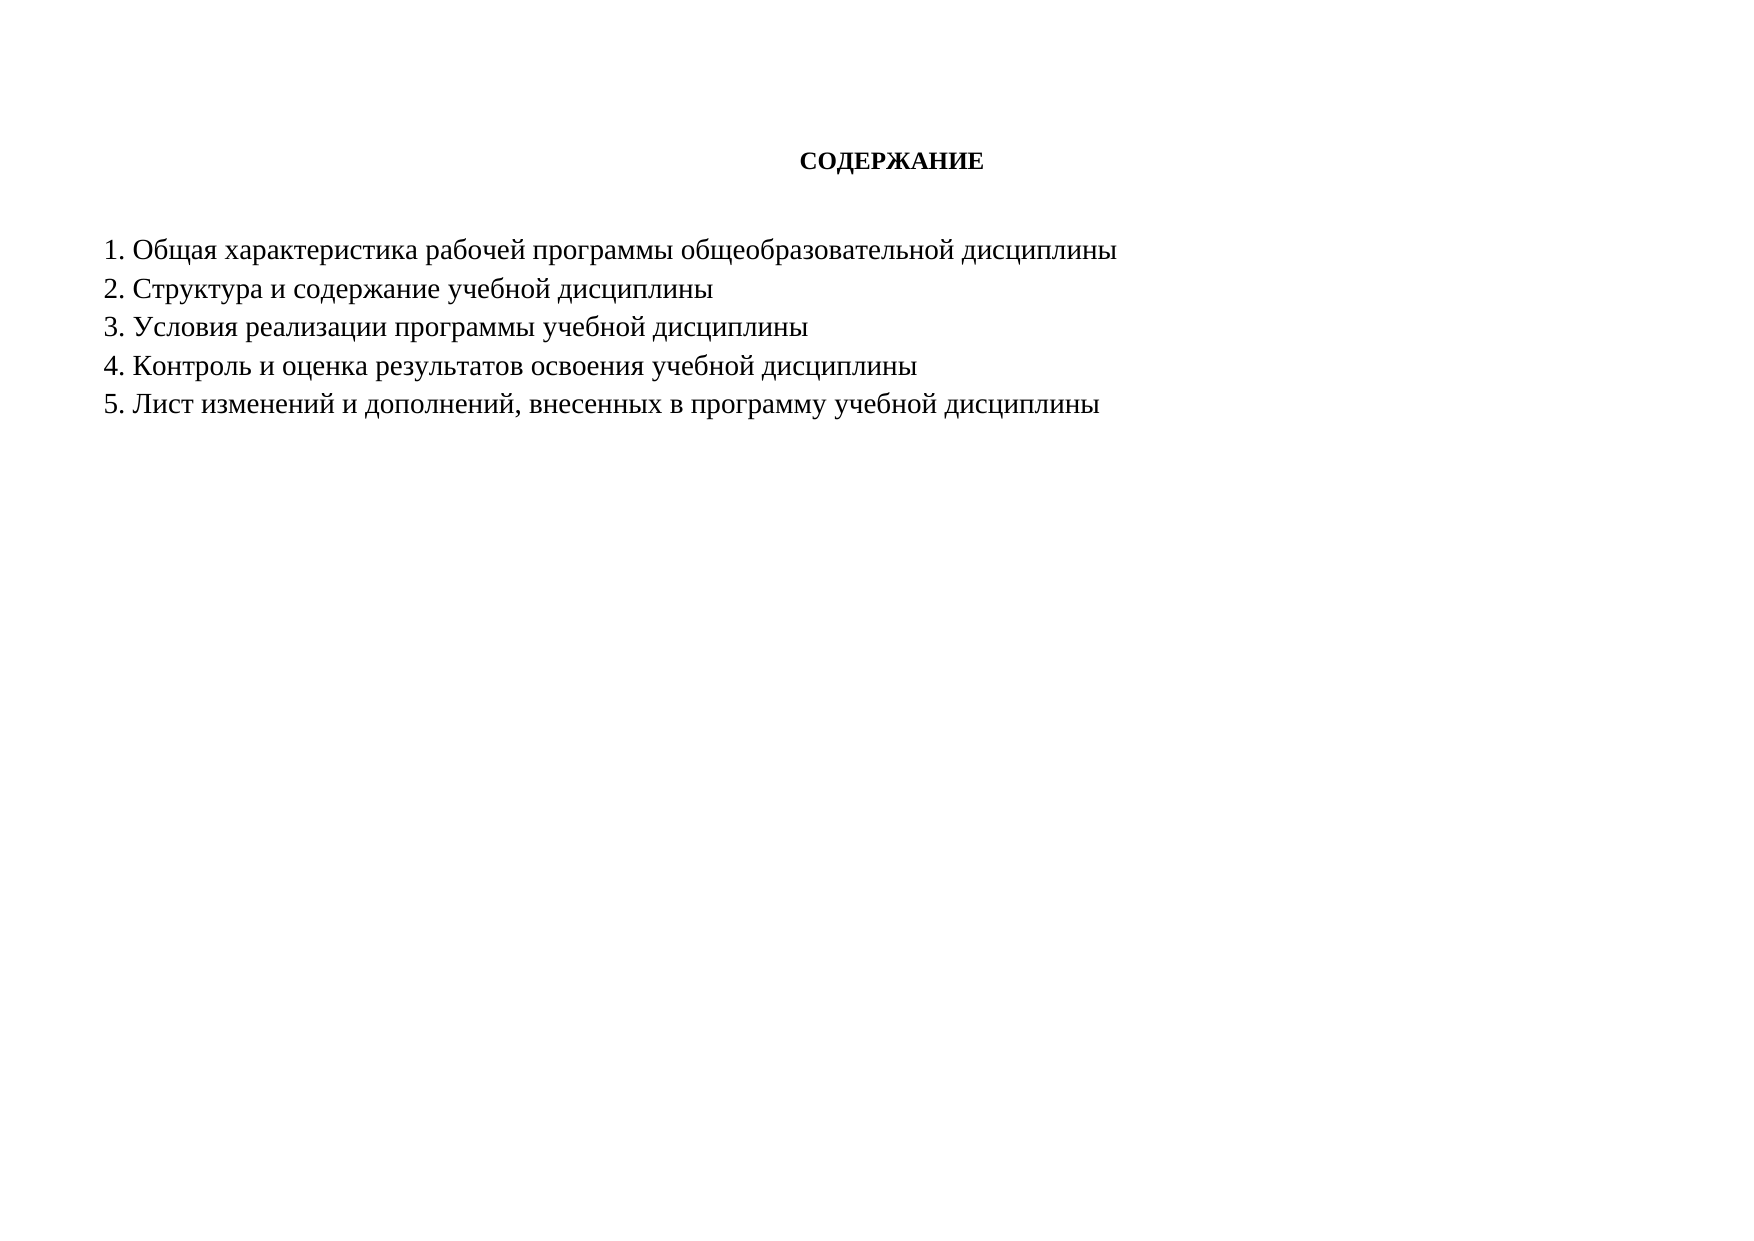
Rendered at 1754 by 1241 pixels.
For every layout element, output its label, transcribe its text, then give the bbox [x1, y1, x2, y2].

text 4. Контроль и оценка результатов освоения учебной дисциплины [103, 348, 1636, 382]
text СОДЕРЖАНИЕ [103, 146, 1636, 175]
text 5. Лист изменений и дополнений, внесенных в программу учебной дисциплины [103, 387, 1636, 420]
text 1. Общая характеристика рабочей программы общеобразовательной дисциплины [103, 232, 1636, 266]
text 3. Условия реализации программы учебной дисциплины [103, 309, 1636, 343]
text 2. Структура и содержание учебной дисциплины [103, 271, 1636, 304]
